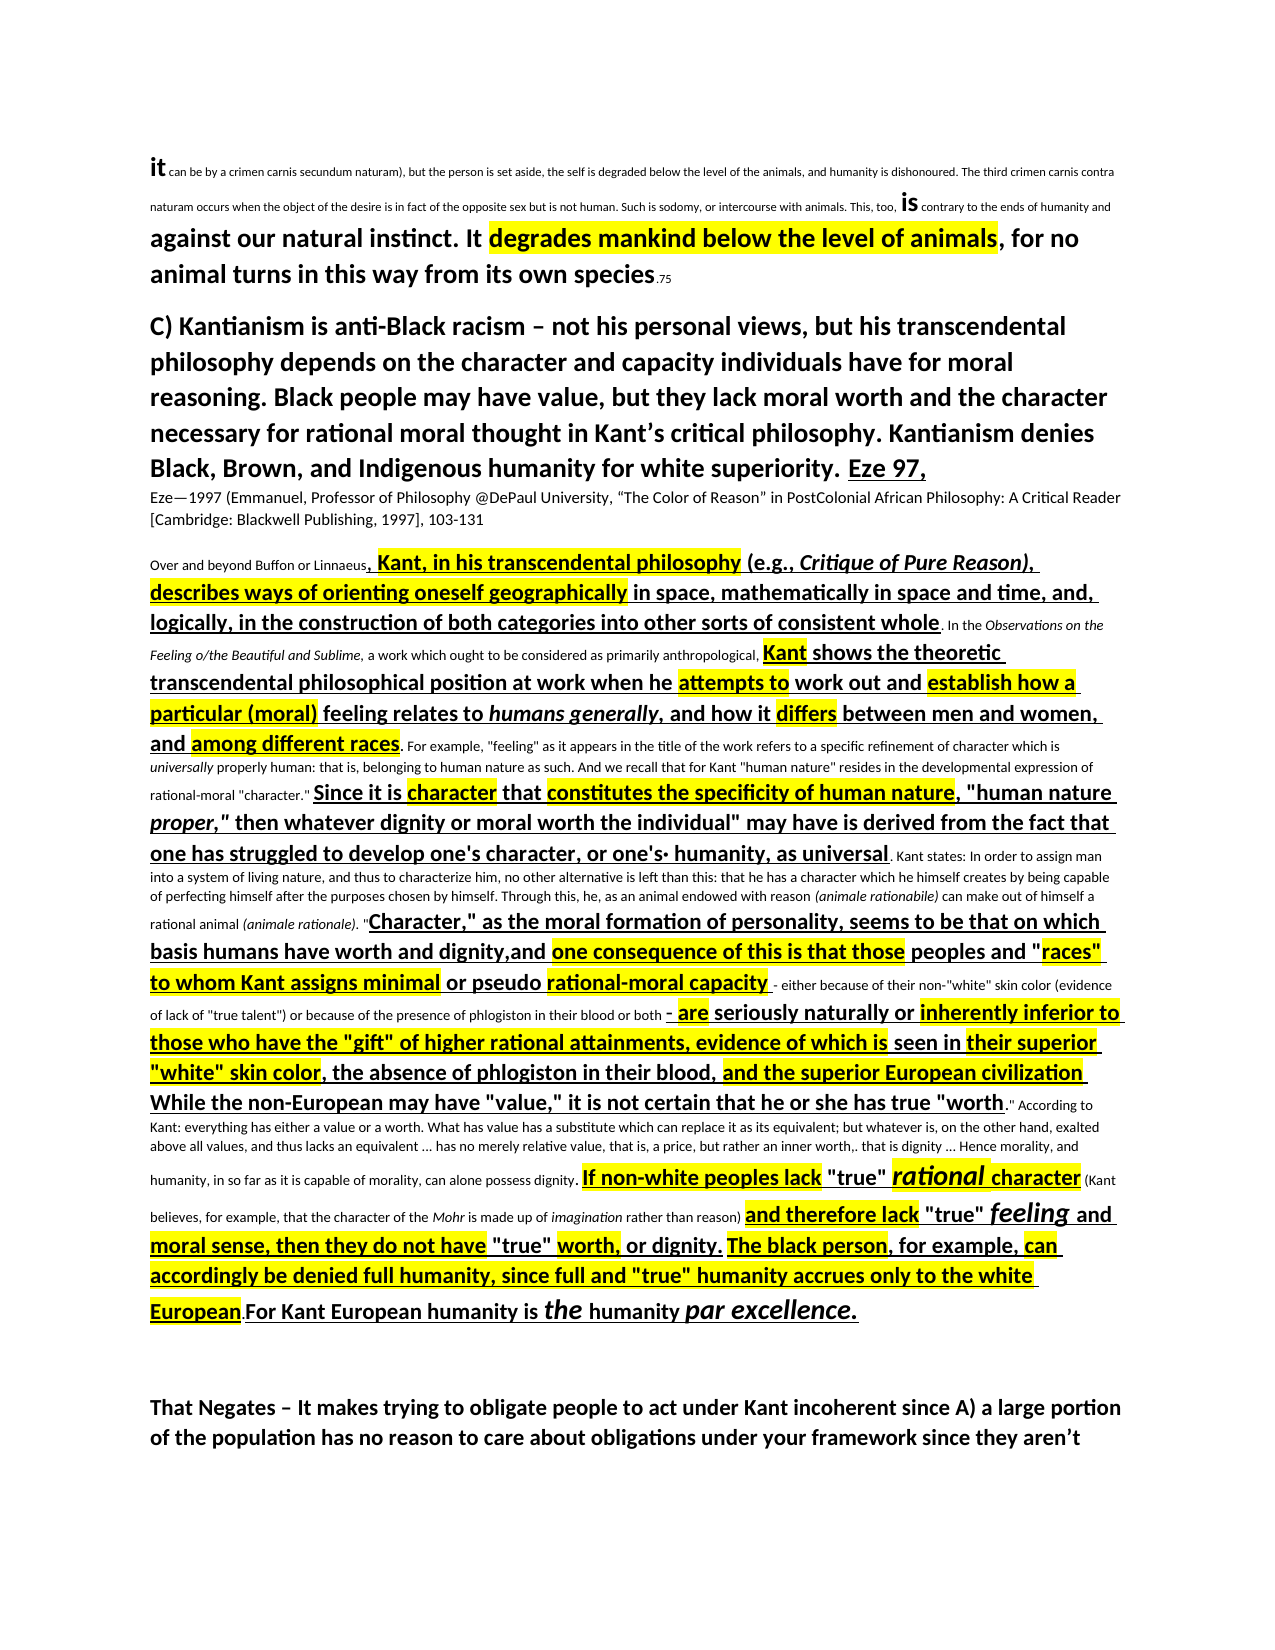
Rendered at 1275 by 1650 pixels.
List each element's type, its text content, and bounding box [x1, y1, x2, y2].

text Over and beyond Buffon or Linnaeus, Kant, in his transcendental philosophy (e.g., Critique of Pure Reason), describes ways of orienting oneself geographically in space, mathematically in space and time, and, logically, in the construction of both categories into other sorts of consistent whole. In the Observations on the Feeling o/the Beautiful and Sublime, a work which ought to be considered as primarily anthropological, Kant shows the theoretic transcendental philosophical position at work when he attempts to work out and establish how a particular (moral) feeling relates to humans generally, and how it differs between men and women, and among different races. For example, "feeling" as it appears in the title of the work refers to a specific refinement of character which is universally properly human: that is, belonging to human nature as such. And we recall that for Kant "human nature" resides in the developmental expression of rational-moral "character." Since it is character that constitutes the specificity of human nature, "human nature proper," then whatever dignity or moral worth the individual" may have is derived from the fact that one has struggled to develop one's character, or one's· humanity, as universal. Kant states: In order to assign man into a system of living nature, and thus to characterize him, no other alternative is left than this: that he has a character which he himself creates by being capable of perfecting himself after the purposes chosen by himself. Through this, he, as an animal endowed with reason (animale rationabile) can make out of himself a rational animal (animale rationale). "Character," as the moral formation of personality, seems to be that on which basis humans have worth and dignity,and one consequence of this is that those peoples and "races" to whom Kant assigns minimal or pseudo rational-moral capacity - either because of their non-"white" skin color (evidence of lack of "true talent") or because of the presence of phlogiston in their blood or both - are seriously naturally or inherently inferior to those who have the "gift" of higher rational attainments, evidence of which is seen in their superior "white" skin color, the absence of phlogiston in their blood, and the superior European civilization While the non-European may have "value," it is not certain that he or she has true "worth." According to Kant: everything has either a value or a worth. What has value has a substitute which can replace it as its equivalent; but whatever is, on the other hand, exalted above all values, and thus lacks an equivalent ... has no merely relative value, that is, a price, but rather an inner worth,. that is dignity ... Hence morality, and humanity, in so far as it is capable of morality, can alone possess dignity. If non-white peoples lack "true" rational character (Kant believes, for example, that the character of the Mohr is made up of imagination rather than reason) and therefore lack "true" feeling and moral sense, then they do not have "true" worth, or dignity. The black person, for example, can accordingly be denied full humanity, since full and "true" humanity accrues only to the white European.For Kant European humanity is the humanity par excellence. [150, 548, 1125, 1327]
subtitle C) Kantianism is anti-Black racism – not his personal views, but his transcendental philosophy depends on the character and capacity individuals have for moral reasoning. Black people may have value, but they lack moral worth and the character necessary for rational moral thought in Kant’s critical philosophy. Kantianism denies Black, Brown, and Indigenous humanity for white superiority. Eze 97, [150, 309, 1125, 485]
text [150, 1393, 1125, 1451]
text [150, 150, 1125, 290]
text Eze—1997 (Emmanuel, Professor of Philosophy @DePaul University, “The Color of Reason” in PostColonial African Philosophy: A Critical Reader [Cambridge: Blackwell Publishing, 1997], 103-131 [150, 487, 1125, 529]
